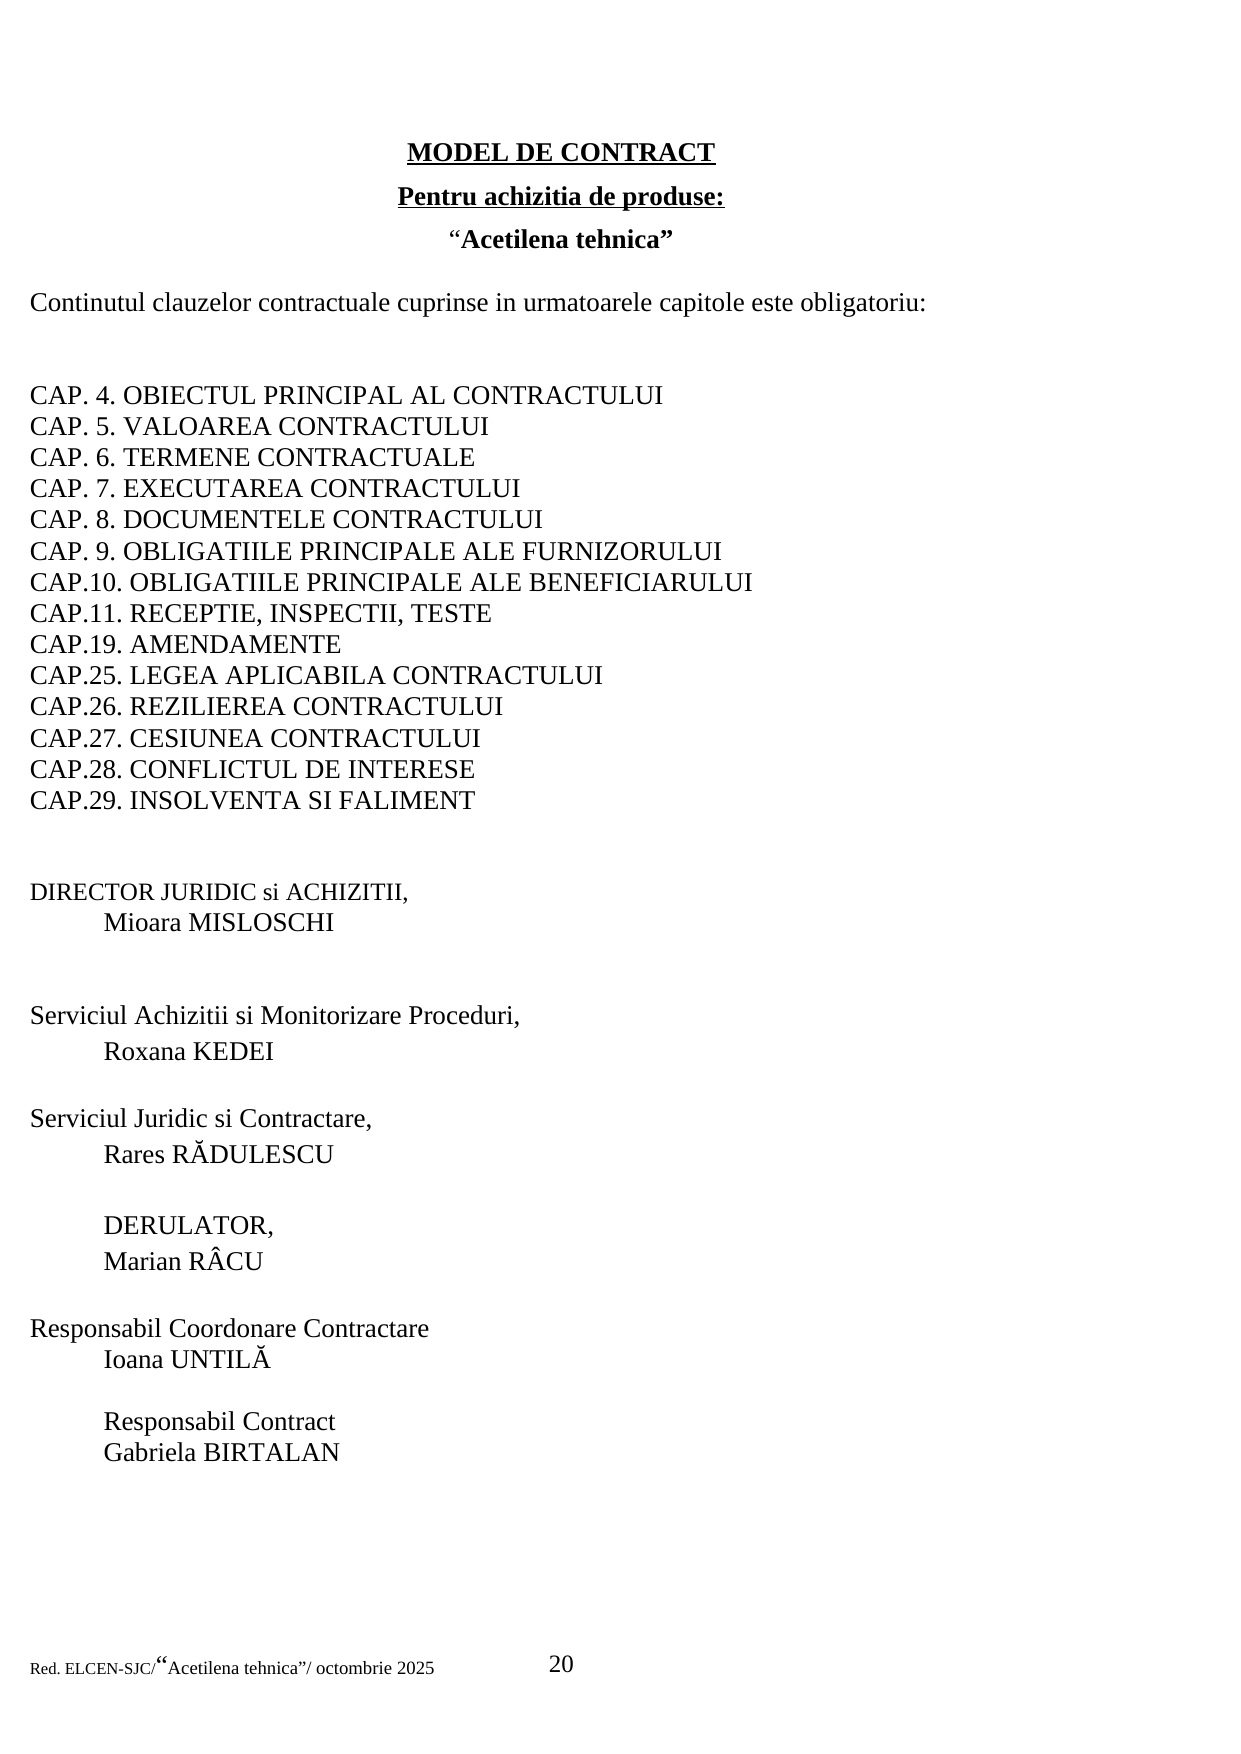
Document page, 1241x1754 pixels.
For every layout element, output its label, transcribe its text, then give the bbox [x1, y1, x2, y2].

text Gabriela BIRTALAN [29, 1436, 1092, 1467]
text CAP.10. OBLIGATIILE PRINCIPALE ALE BENEFICIARULUI [29, 566, 1092, 597]
text Roxana KEDEI [103, 1035, 1092, 1066]
text CAP.11. RECEPTIE, INSPECTII, TESTE [29, 597, 1092, 628]
text Rares RĂDULESCU [29, 1138, 1092, 1169]
subtitle MODEL DE CONTRACT [29, 136, 1092, 167]
text Marian RÂCU [29, 1245, 1092, 1276]
text CAP.28. CONFLICTUL DE INTERESE [29, 753, 1092, 784]
text Mioara MISLOSCHI [29, 906, 1092, 937]
text DERULATOR, [29, 1209, 1092, 1240]
text CAP. 5. VALOAREA CONTRACTULUI [29, 410, 1092, 441]
text CAP.25. LEGEA APLICABILA CONTRACTULUI [29, 659, 1092, 691]
text CAP.27. CESIUNEA CONTRACTULUI [29, 722, 1092, 753]
text CAP.29. INSOLVENTA SI FALIMENT [29, 784, 1092, 815]
text CAP.19. AMENDAMENTE [29, 628, 1092, 659]
text CAP. 4. OBIECTUL PRINCIPAL AL CONTRACTULUI [29, 379, 1092, 410]
text Serviciul Achizitii si Monitorizare Proceduri, [29, 999, 1092, 1031]
text “Acetilena tehnica” [29, 223, 1092, 254]
text CAP. 9. OBLIGATIILE PRINCIPALE ALE FURNIZORULUI [29, 535, 1092, 566]
text DIRECTOR JURIDIC si ACHIZITII, [29, 877, 1092, 906]
text Continutul clauzelor contractuale cuprinse in urmatoarele capitole este obligatoriu: [29, 286, 1092, 317]
text CAP. 8. DOCUMENTELE CONTRACTULUI [29, 504, 1092, 535]
subtitle Pentru achizitia de produse: [29, 180, 1092, 211]
text Ioana UNTILĂ [29, 1343, 1092, 1374]
text Responsabil Coordonare Contractare [29, 1312, 1092, 1343]
text CAP. 7. EXECUTAREA CONTRACTULUI [29, 472, 1092, 504]
text Responsabil Contract [29, 1405, 1092, 1436]
text CAP. 6. TERMENE CONTRACTUALE [29, 441, 1092, 472]
text CAP.26. REZILIEREA CONTRACTULUI [29, 691, 1092, 722]
text Serviciul Juridic si Contractare, [29, 1102, 1092, 1133]
